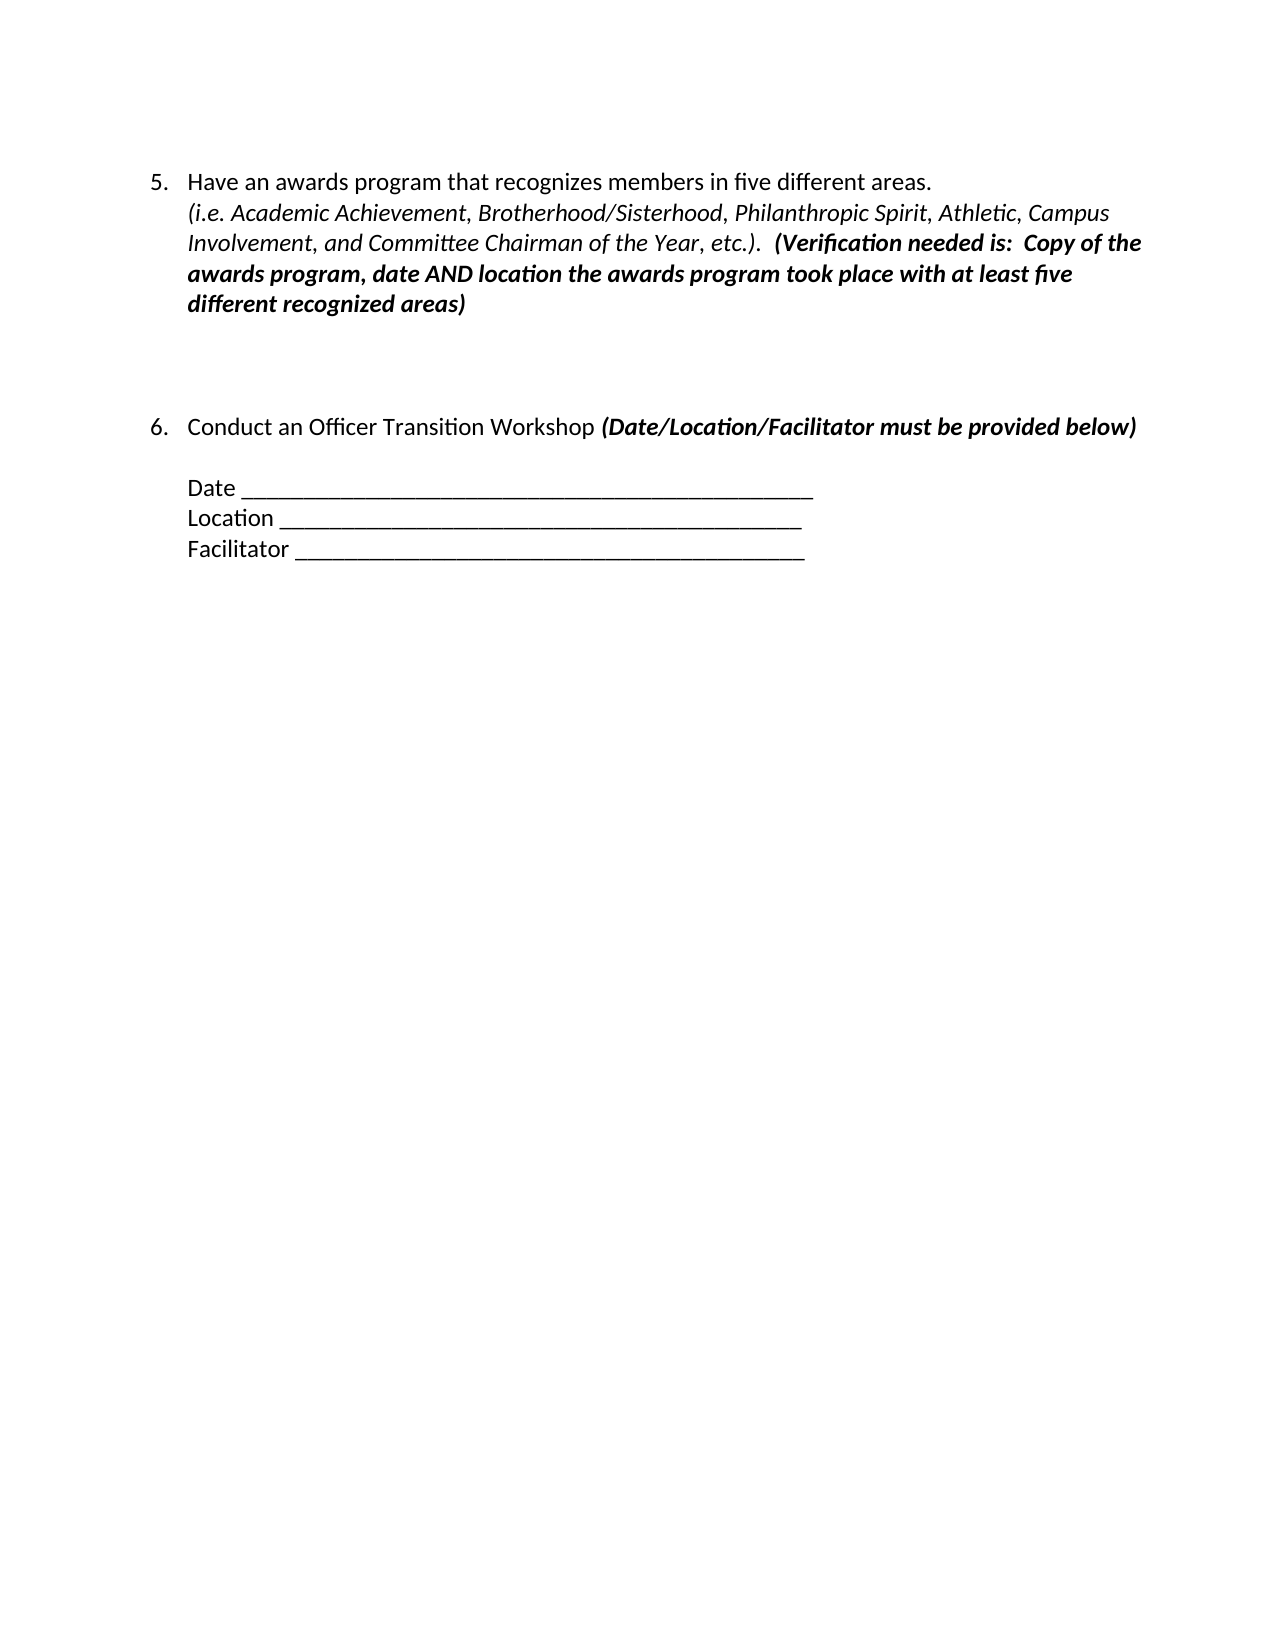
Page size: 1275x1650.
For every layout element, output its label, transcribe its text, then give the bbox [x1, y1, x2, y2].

text Facilitator _________________________________________ [112, 533, 1162, 563]
text Date ______________________________________________ [112, 472, 1162, 502]
list Have an awards program that recognizes members in five different areas. [150, 167, 1162, 197]
text (i.e. Academic Achievement, Brotherhood/Sisterhood, Philanthropic Spirit, Athletic, Campus Involvement, and Committee Chairman of the Year, etc.). (Verification needed is: Copy of the awards program, date AND location the awards program took place with at least five different recognized areas) [187, 197, 1162, 319]
text Location __________________________________________ [112, 502, 1162, 533]
list Conduct an Officer Transition Workshop (Date/Location/Facilitator must be provided below) [150, 411, 1162, 441]
